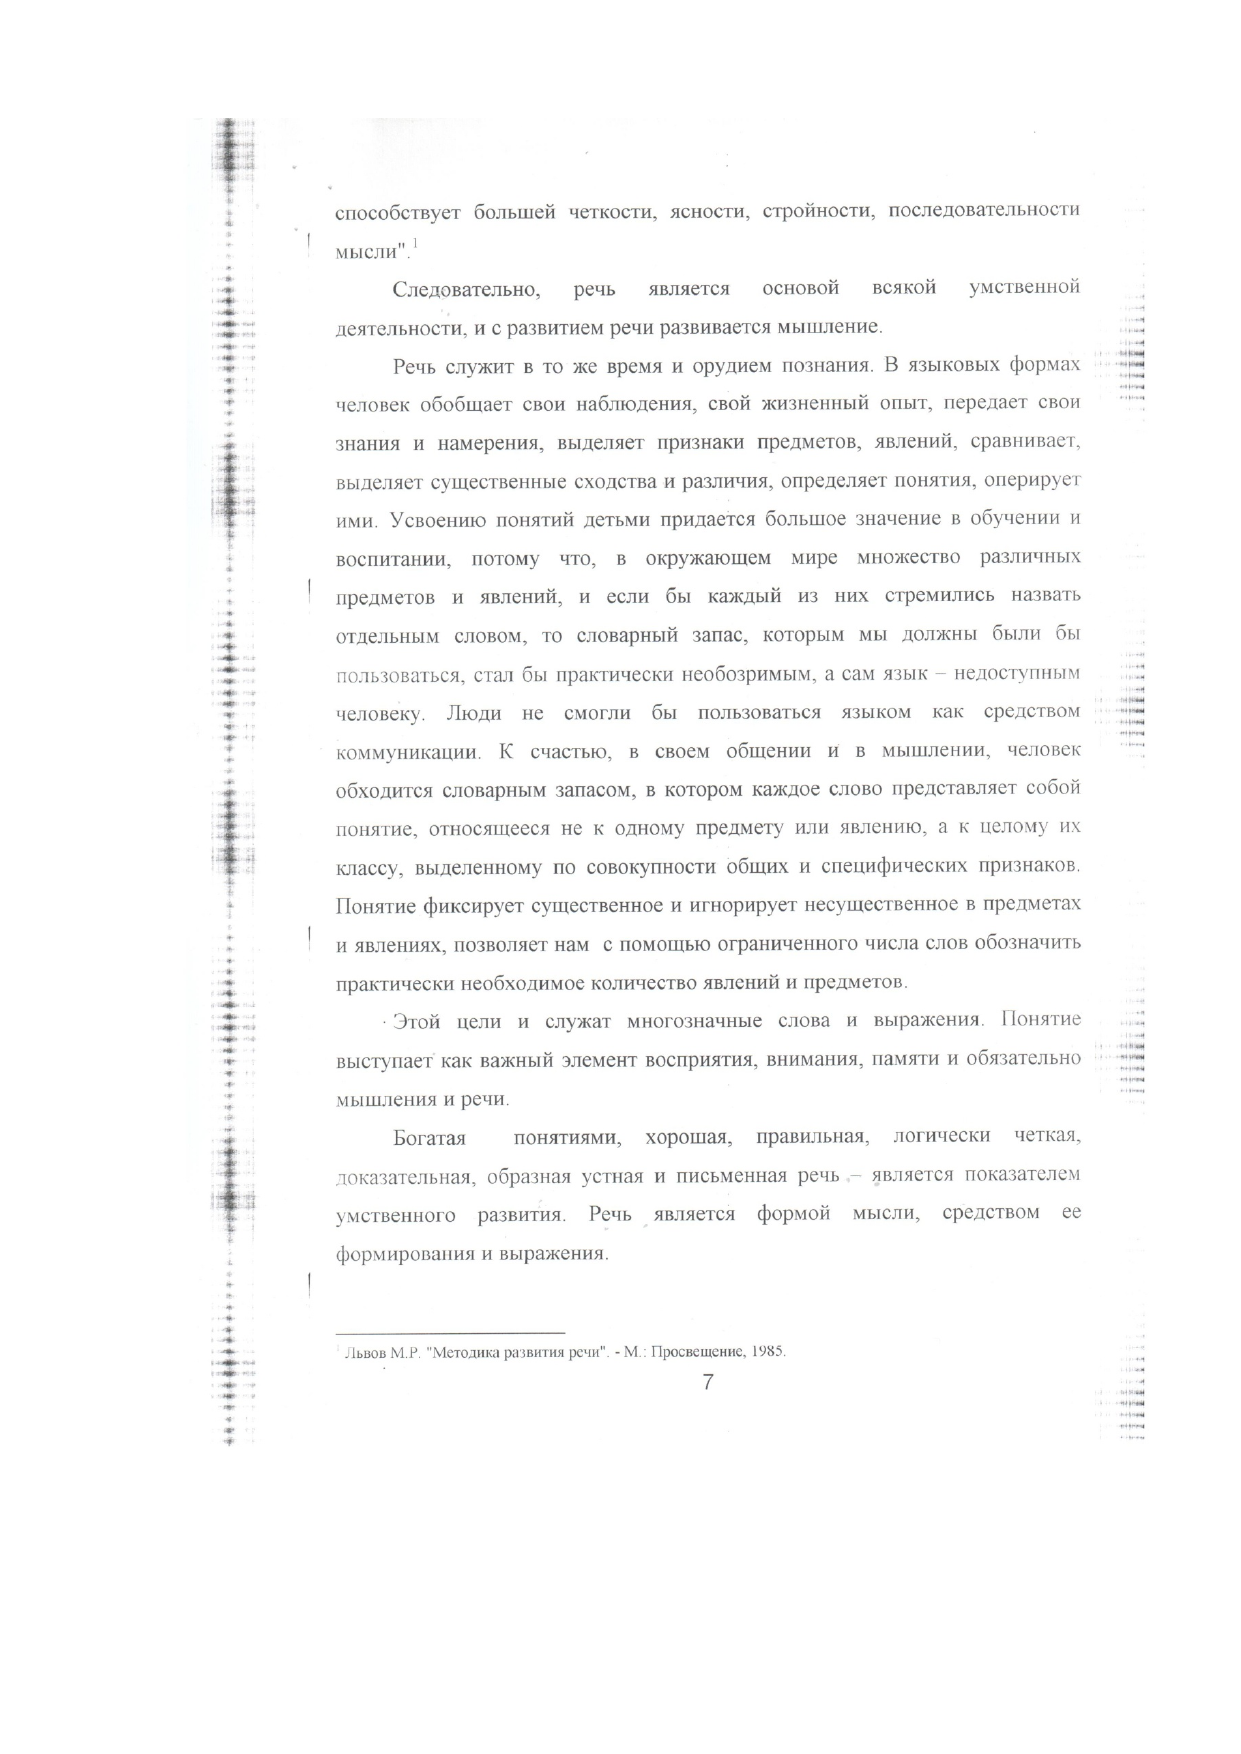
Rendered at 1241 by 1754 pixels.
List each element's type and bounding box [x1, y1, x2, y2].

picture [177, 118, 1152, 1459]
